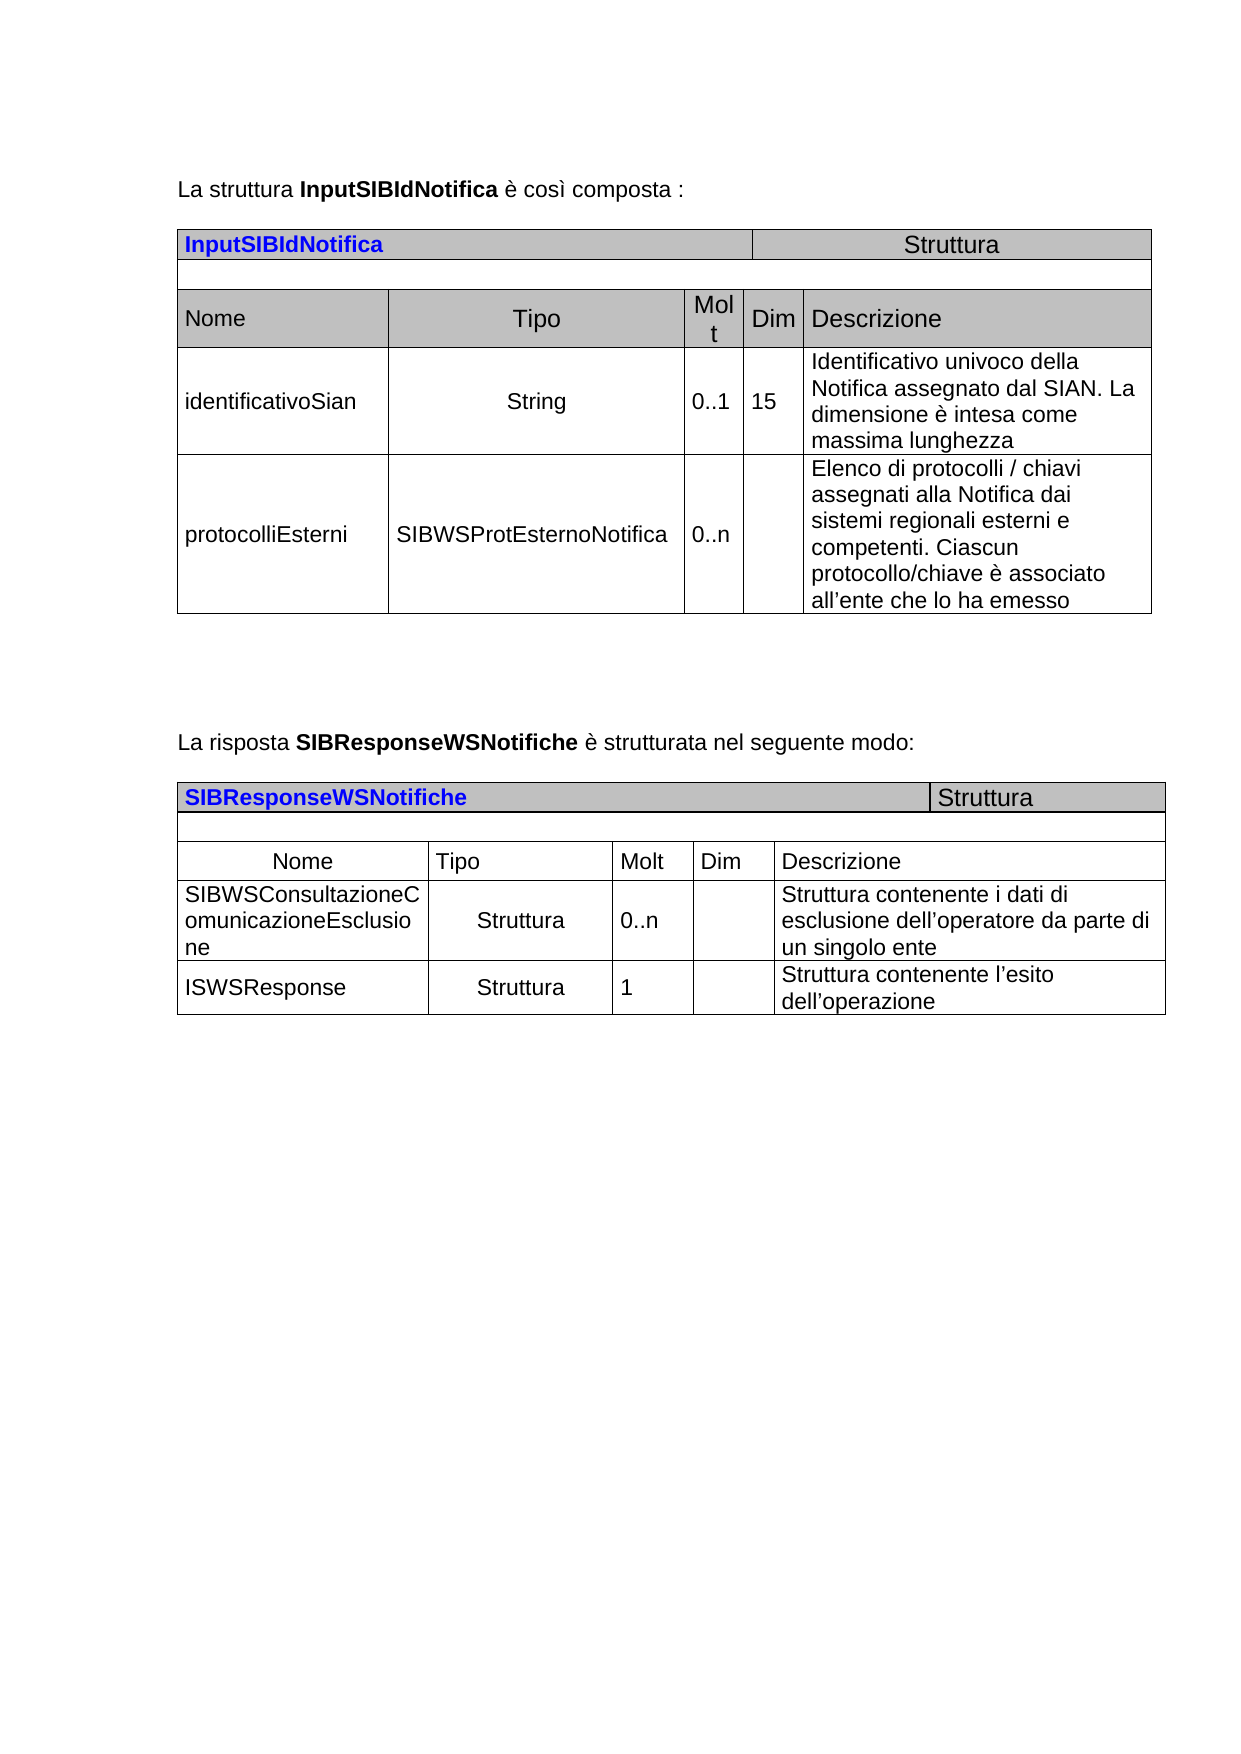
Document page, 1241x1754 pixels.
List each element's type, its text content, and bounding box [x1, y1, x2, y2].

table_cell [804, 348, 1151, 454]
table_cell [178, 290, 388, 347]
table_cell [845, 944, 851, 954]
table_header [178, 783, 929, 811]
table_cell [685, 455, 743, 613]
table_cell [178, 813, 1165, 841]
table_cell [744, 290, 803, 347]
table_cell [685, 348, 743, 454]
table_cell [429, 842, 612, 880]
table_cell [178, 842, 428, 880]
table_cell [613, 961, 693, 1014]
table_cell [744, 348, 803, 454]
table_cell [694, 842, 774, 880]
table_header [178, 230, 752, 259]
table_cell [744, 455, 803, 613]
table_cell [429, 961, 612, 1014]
text La struttura InputSIBIdNotifica è così composta : [177, 176, 1081, 203]
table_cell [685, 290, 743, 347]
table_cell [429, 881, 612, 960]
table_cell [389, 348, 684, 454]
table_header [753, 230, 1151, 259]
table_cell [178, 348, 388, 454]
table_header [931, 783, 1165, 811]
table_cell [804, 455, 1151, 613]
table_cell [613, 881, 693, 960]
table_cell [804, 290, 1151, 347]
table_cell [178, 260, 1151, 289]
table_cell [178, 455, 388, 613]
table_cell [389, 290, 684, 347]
text La risposta SIBResponseWSNotifiche è strutturata nel seguente modo: [177, 729, 1081, 755]
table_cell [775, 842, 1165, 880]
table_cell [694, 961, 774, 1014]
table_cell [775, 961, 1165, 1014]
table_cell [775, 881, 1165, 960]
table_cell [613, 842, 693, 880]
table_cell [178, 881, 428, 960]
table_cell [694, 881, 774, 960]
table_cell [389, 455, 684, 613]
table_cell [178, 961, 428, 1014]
